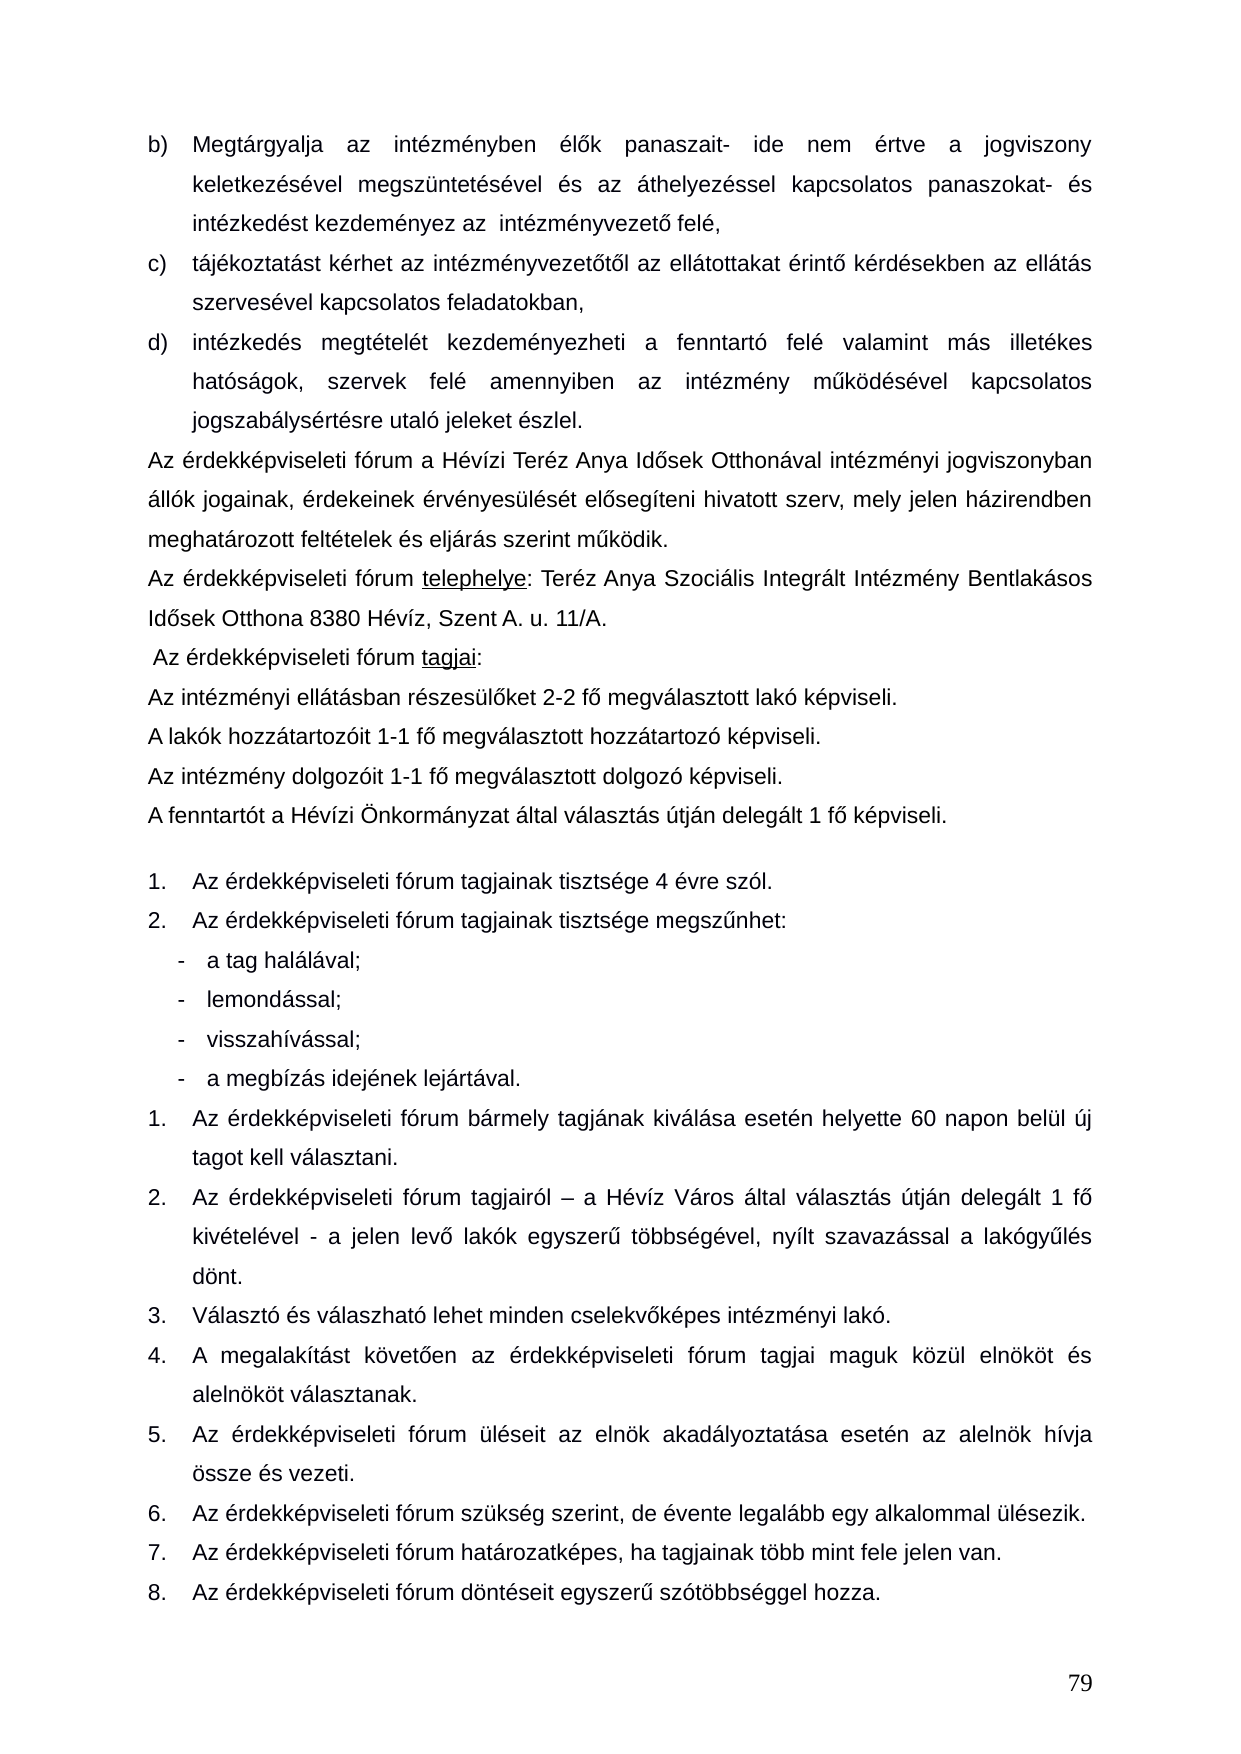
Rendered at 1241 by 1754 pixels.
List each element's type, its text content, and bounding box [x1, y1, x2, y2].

list tájékoztatást kérhet az intézményvezetőtől az ellátottakat érintő kérdésekben az ellátás szervesével kapcsolatos feladatokban, [148, 249, 1093, 315]
list a tag halálával; [177, 947, 1093, 973]
text Az érdekképviseleti fórum tagjai: [148, 644, 1093, 671]
text Az érdekképviseleti fórum a Hévízi Teréz Anya Idősek Otthonával intézményi jogviszonyban állók jogainak, érdekeinek érvényesülését elősegíteni hivatott szerv, mely jelen házirendben meghatározott feltételek és eljárás szerint működik. [148, 447, 1093, 552]
list Az érdekképviseleti fórum döntéseit egyszerű szótöbbséggel hozza. [148, 1579, 1093, 1605]
text A fenntartót a Hévízi Önkormányzat által választás útján delegált 1 fő képviseli. [148, 802, 1093, 828]
list lemondással; [177, 986, 1093, 1013]
text Az intézményi ellátásban részesülőket 2-2 fő megválasztott lakó képviseli. [148, 684, 1093, 710]
list Az érdekképviseleti fórum tagjairól – a Hévíz Város által választás útján delegált 1 fő kivételével - a jelen levő lakók egyszerű többségével, nyílt szavazással a lakógyűlés dönt. [148, 1184, 1093, 1289]
list Az érdekképviseleti fórum szükség szerint, de évente legalább egy alkalommal ülésezik. [148, 1500, 1093, 1526]
list Megtárgyalja az intézményben élők panaszait- ide nem értve a jogviszony keletkezésével megszüntetésével és az áthelyezéssel kapcsolatos panaszokat- és intézkedést kezdeményez az intézményvezető felé, [148, 131, 1093, 236]
list Az érdekképviseleti fórum üléseit az elnök akadályoztatása esetén az alelnök hívja össze és vezeti. [148, 1421, 1093, 1487]
text Az intézmény dolgozóit 1-1 fő megválasztott dolgozó képviseli. [148, 763, 1093, 789]
list intézkedés megtételét kezdeményezheti a fenntartó felé valamint más illetékes hatóságok, szervek felé amennyiben az intézmény működésével kapcsolatos jogszabálysértésre utaló jeleket észlel. [148, 328, 1093, 434]
list A megalakítást követően az érdekképviseleti fórum tagjai maguk közül elnököt és alelnököt választanak. [148, 1342, 1093, 1408]
list Választó és válaszható lehet minden cselekvőképes intézményi lakó. [148, 1302, 1093, 1329]
list Az érdekképviseleti fórum tagjainak tisztsége megszűnhet: [148, 907, 1093, 934]
list Az érdekképviseleti fórum határozatképes, ha tagjainak több mint fele jelen van. [148, 1539, 1093, 1566]
list visszahívással; [177, 1026, 1093, 1052]
list a megbízás idejének lejártával. [177, 1065, 1093, 1092]
text A lakók hozzátartozóit 1-1 fő megválasztott hozzátartozó képviseli. [148, 723, 1093, 749]
text Az érdekképviseleti fórum telephelye: Teréz Anya Szociális Integrált Intézmény Bentlakásos Idősek Otthona 8380 Hévíz, Szent A. u. 11/A. [148, 565, 1093, 631]
list Az érdekképviseleti fórum bármely tagjának kiválása esetén helyette 60 napon belül új tagot kell választani. [148, 1105, 1093, 1171]
list Az érdekképviseleti fórum tagjainak tisztsége 4 évre szól. [148, 868, 1093, 894]
